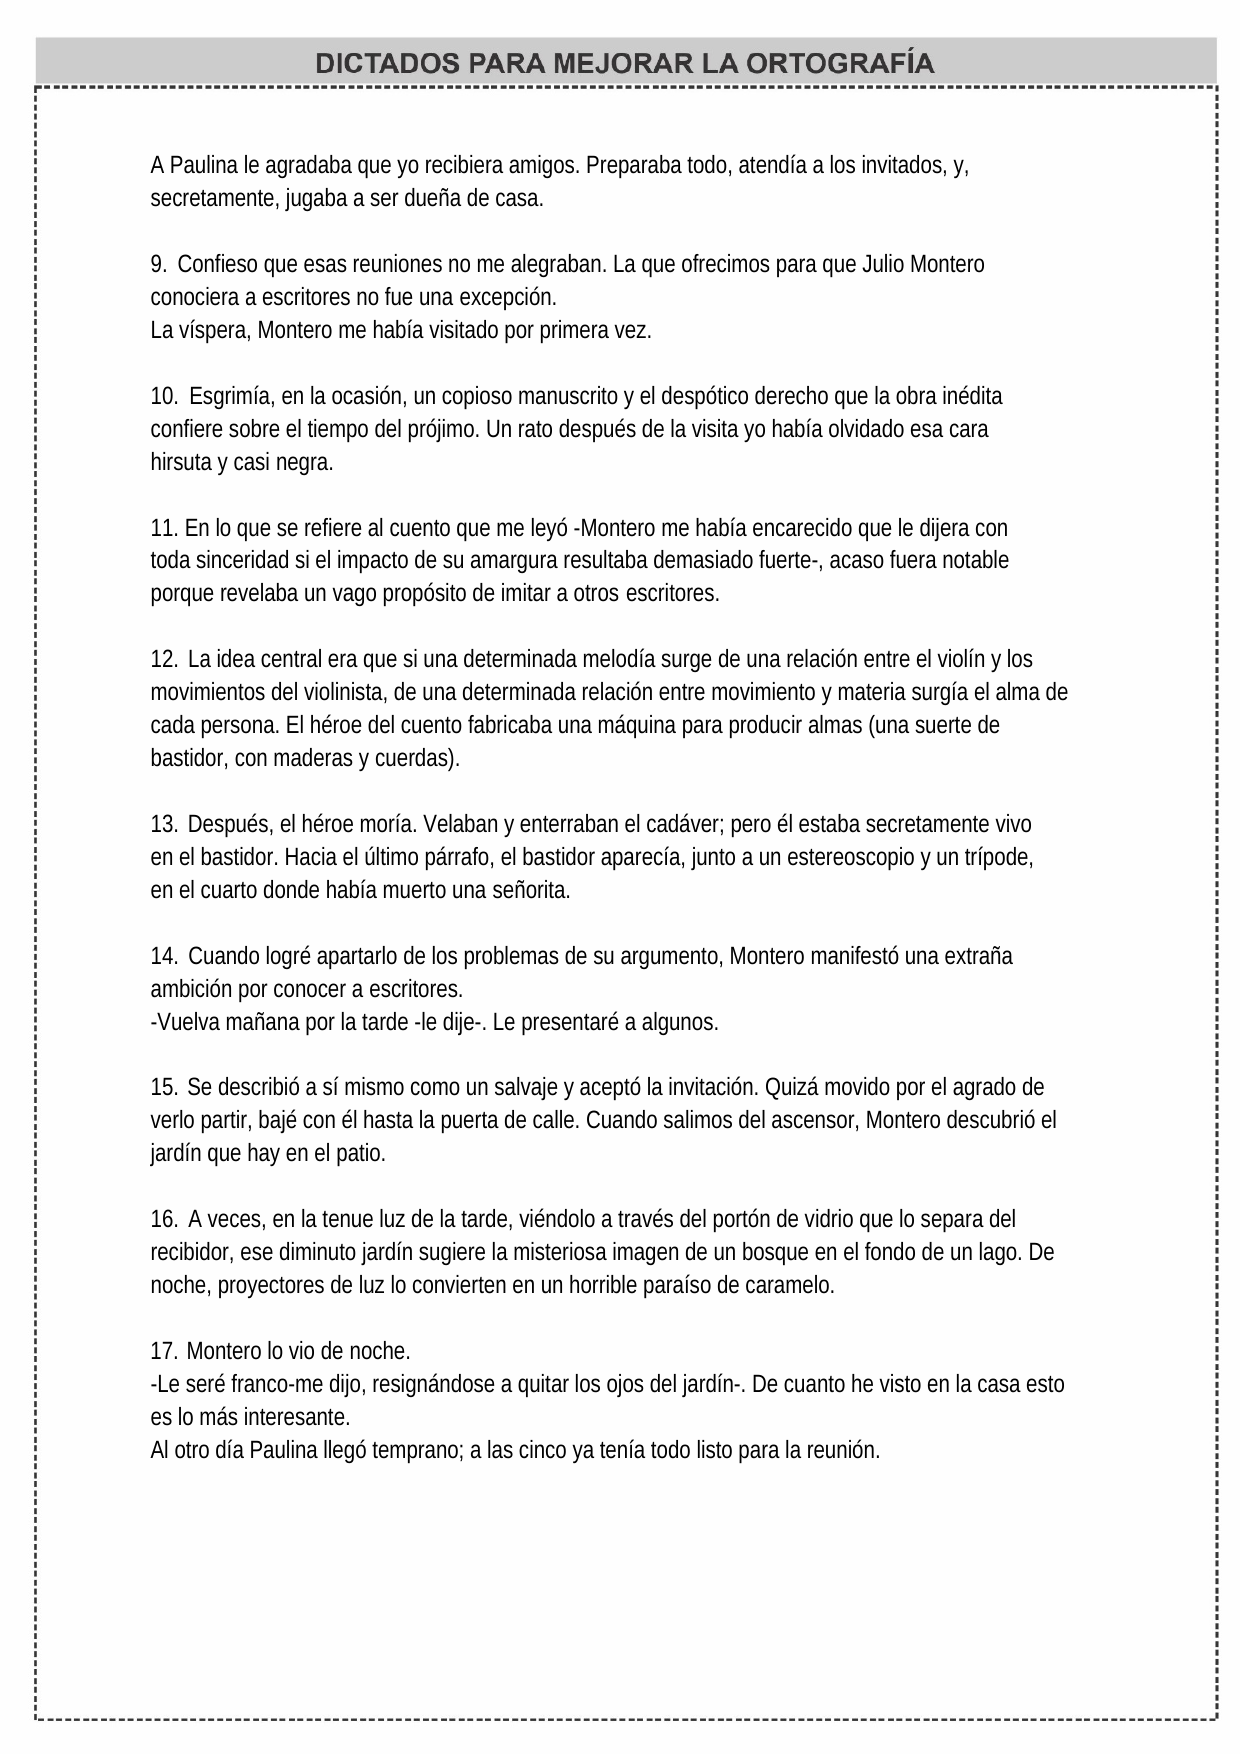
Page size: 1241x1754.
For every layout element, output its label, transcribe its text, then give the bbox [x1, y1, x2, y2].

text Al otro día Paulina llegó temprano; a las cinco ya tenía todo listo para la reunión. [150, 1435, 1165, 1463]
list Montero lo vio de noche. [150, 1336, 1165, 1364]
picture [0, 0, 1241, 1754]
list A veces, en la tenue luz de la tarde, viéndolo a través del portón de vidrio que lo separa del recibidor, ese diminuto jardín sugiere la misteriosa imagen de un bosque en el fondo de un lago. De noche, proyectores de luz lo convierten en un horrible paraíso de caramelo. [150, 1204, 1086, 1299]
list Confieso que esas reuniones no me alegraban. La que ofrecimos para que Julio Montero conociera a escritores no fue una excepción. [150, 249, 1008, 310]
list La idea central era que si una determinada melodía surge de una relación entre el violín y los movimientos del violinista, de una determinada relación entre movimiento y materia surgía el alma de cada persona. El héroe del cuento fabricaba una máquina para producir almas (una suerte de bastidor, con maderas y cuerdas). [150, 644, 1086, 772]
text -Vuelva mañana por la tarde -le dije-. Le presentaré a algunos. [150, 1006, 1165, 1035]
text A Paulina le agradaba que yo recibiera amigos. Preparaba todo, atendía a los invitados, y, secretamente, jugaba a ser dueña de casa. [150, 150, 1072, 212]
list En lo que se refiere al cuento que me leyó -Montero me había encarecido que le dijera con toda sinceridad si el impacto de su amargura resultaba demasiado fuerte-, acaso fuera notable porque revelaba un vago propósito de imitar a otros escritores. [150, 512, 1045, 607]
text La víspera, Montero me había visitado por primera vez. [150, 315, 1165, 343]
list Cuando logré apartarlo de los problemas de su argumento, Montero manifestó una extraña ambición por conocer a escritores. [150, 941, 1064, 1002]
list Esgrimía, en la ocasión, un copioso manuscrito y el despótico derecho que la obra inédita confiere sobre el tiempo del prójimo. Un rato después de la visita yo había olvidado esa cara hirsuta y casi negra. [150, 381, 1051, 475]
list Después, el héroe moría. Velaban y enterraban el cadáver; pero él estaba secretamente vivo en el bastidor. Hacia el último párrafo, el bastidor aparecía, junto a un estereoscopio y un trípode, en el cuarto donde había muerto una señorita. [150, 809, 1058, 903]
text -Le seré franco-me dijo, resignándose a quitar los ojos del jardín-. De cuanto he visto en la casa esto es lo más interesante. [150, 1369, 1083, 1430]
list Se describió a sí mismo como un salvaje y aceptó la invitación. Quizá movido por el agrado de verlo partir, bajé con él hasta la puerta de calle. Cuando salimos del ascensor, Montero descubrió el jardín que hay en el patio. [150, 1072, 1079, 1167]
